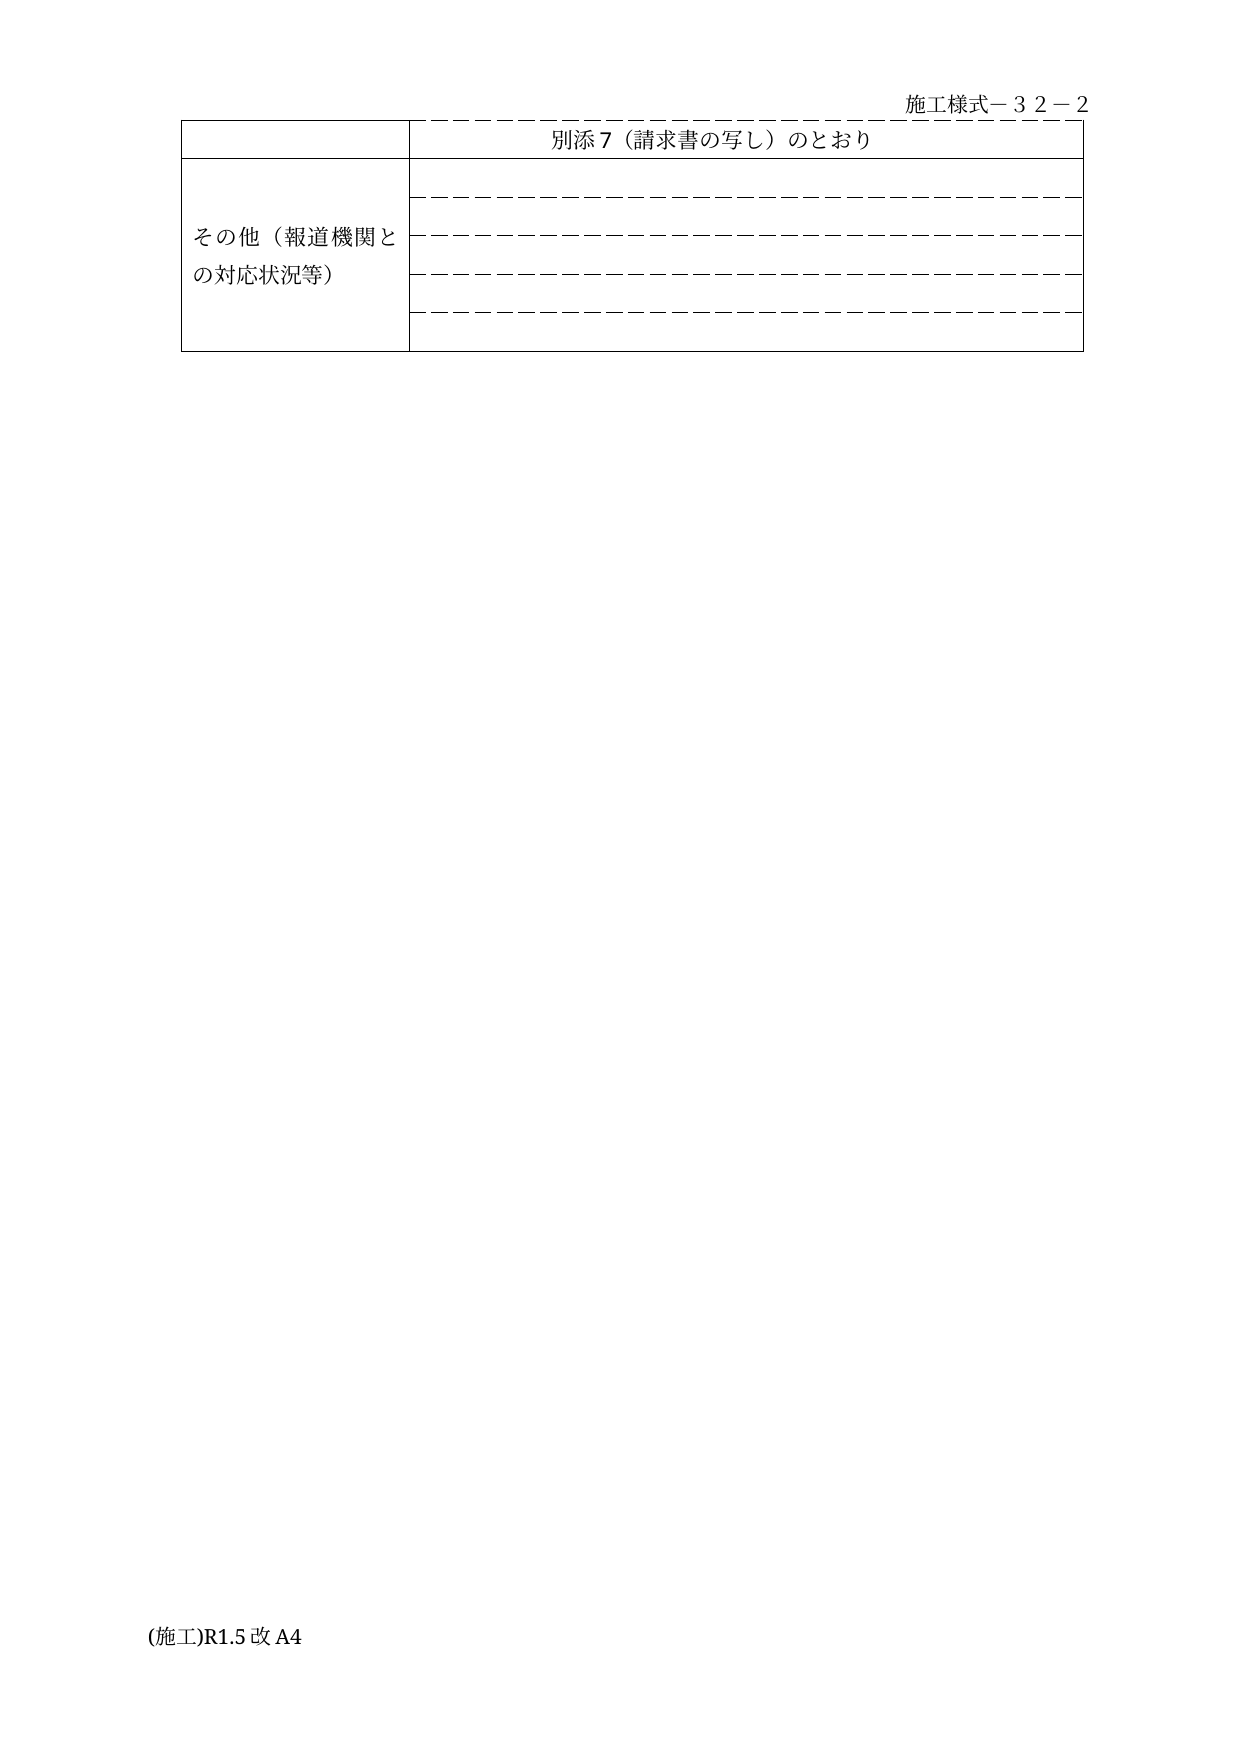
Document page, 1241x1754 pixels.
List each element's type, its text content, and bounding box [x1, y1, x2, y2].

table_cell [410, 312, 1083, 351]
table_cell [410, 197, 1083, 235]
table_cell 別添7（請求書の写し）のとおり [410, 120, 1083, 158]
table_cell その他（報道機関との対応状況等） [182, 159, 409, 351]
table_cell [410, 274, 1083, 312]
table_cell [410, 159, 1083, 197]
table_cell [410, 235, 1083, 274]
